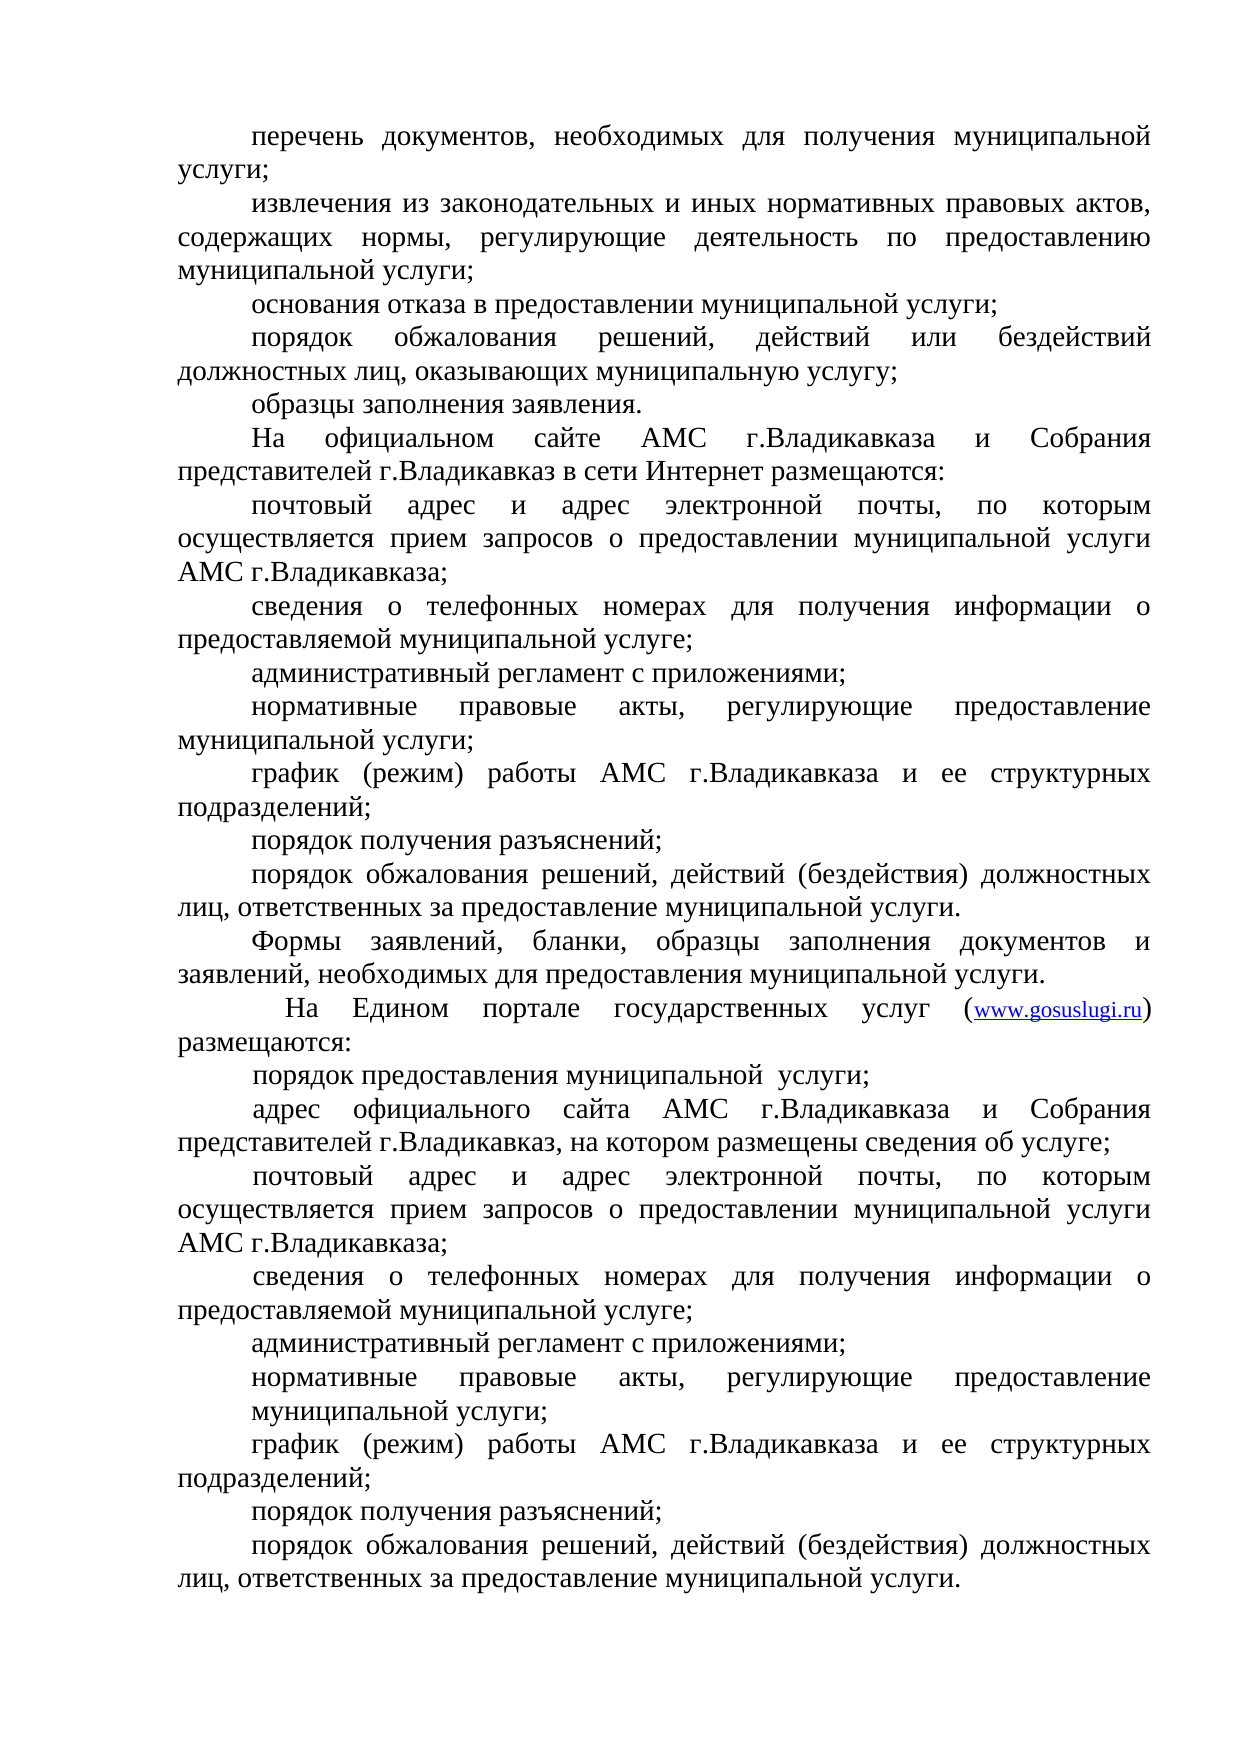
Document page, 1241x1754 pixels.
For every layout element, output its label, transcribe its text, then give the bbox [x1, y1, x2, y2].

text перечень документов, необходимых для получения муниципальной услуги; [177, 118, 1152, 185]
text почтовый адрес и адрес электронной почты, по которым осуществляется прием запросов о предоставлении муниципальной услуги АМС г.Владикавказа; [177, 487, 1152, 588]
text порядок обжалования решений, действий (бездействия) должностных лиц, ответственных за предоставление муниципальной услуги. [177, 856, 1152, 923]
text порядок получения разъяснений; [177, 1493, 1152, 1527]
text порядок предоставления муниципальной услуги; [177, 1057, 1152, 1091]
text адрес официального сайта АМС г.Владикавказа и Собрания представителей г.Владикавказ, на котором размещены сведения об услуге; [177, 1091, 1152, 1158]
text основания отказа в предоставлении муниципальной услуги; [177, 286, 1152, 319]
text график (режим) работы АМС г.Владикавказа и ее структурных подразделений; [177, 1426, 1152, 1493]
text На официальном сайте АМС г.Владикавказа и Собрания представителей г.Владикавказ в сети Интернет размещаются: [177, 420, 1152, 487]
text административный регламент с приложениями; [177, 655, 1152, 688]
text На Едином портале государственных услуг (www.gosuslugi.ru) размещаются: [177, 990, 1152, 1057]
text извлечения из законодательных и иных нормативных правовых актов, содержащих нормы, регулирующие деятельность по предоставлению муниципальной услуги; [177, 185, 1152, 286]
text нормативные правовые акты, регулирующие предоставление муниципальной услуги; [251, 1359, 1152, 1426]
text Формы заявлений, бланки, образцы заполнения документов и заявлений, необходимых для предоставления муниципальной услуги. [177, 923, 1152, 990]
text нормативные правовые акты, регулирующие предоставление муниципальной услуги; [177, 688, 1152, 755]
text сведения о телефонных номерах для получения информации о предоставляемой муниципальной услуге; [177, 1258, 1152, 1326]
text образцы заполнения заявления. [177, 386, 1152, 420]
text порядок обжалования решений, действий (бездействия) должностных лиц, ответственных за предоставление муниципальной услуги. [177, 1527, 1152, 1594]
text административный регламент с приложениями; [177, 1326, 1152, 1359]
text график (режим) работы АМС г.Владикавказа и ее структурных подразделений; [177, 755, 1152, 822]
text почтовый адрес и адрес электронной почты, по которым осуществляется прием запросов о предоставлении муниципальной услуги АМС г.Владикавказа; [177, 1158, 1152, 1258]
text порядок обжалования решений, действий или бездействий должностных лиц, оказывающих муниципальную услугу; [177, 319, 1152, 386]
text порядок получения разъяснений; [177, 822, 1152, 856]
text сведения о телефонных номерах для получения информации о предоставляемой муниципальной услуге; [177, 588, 1152, 655]
